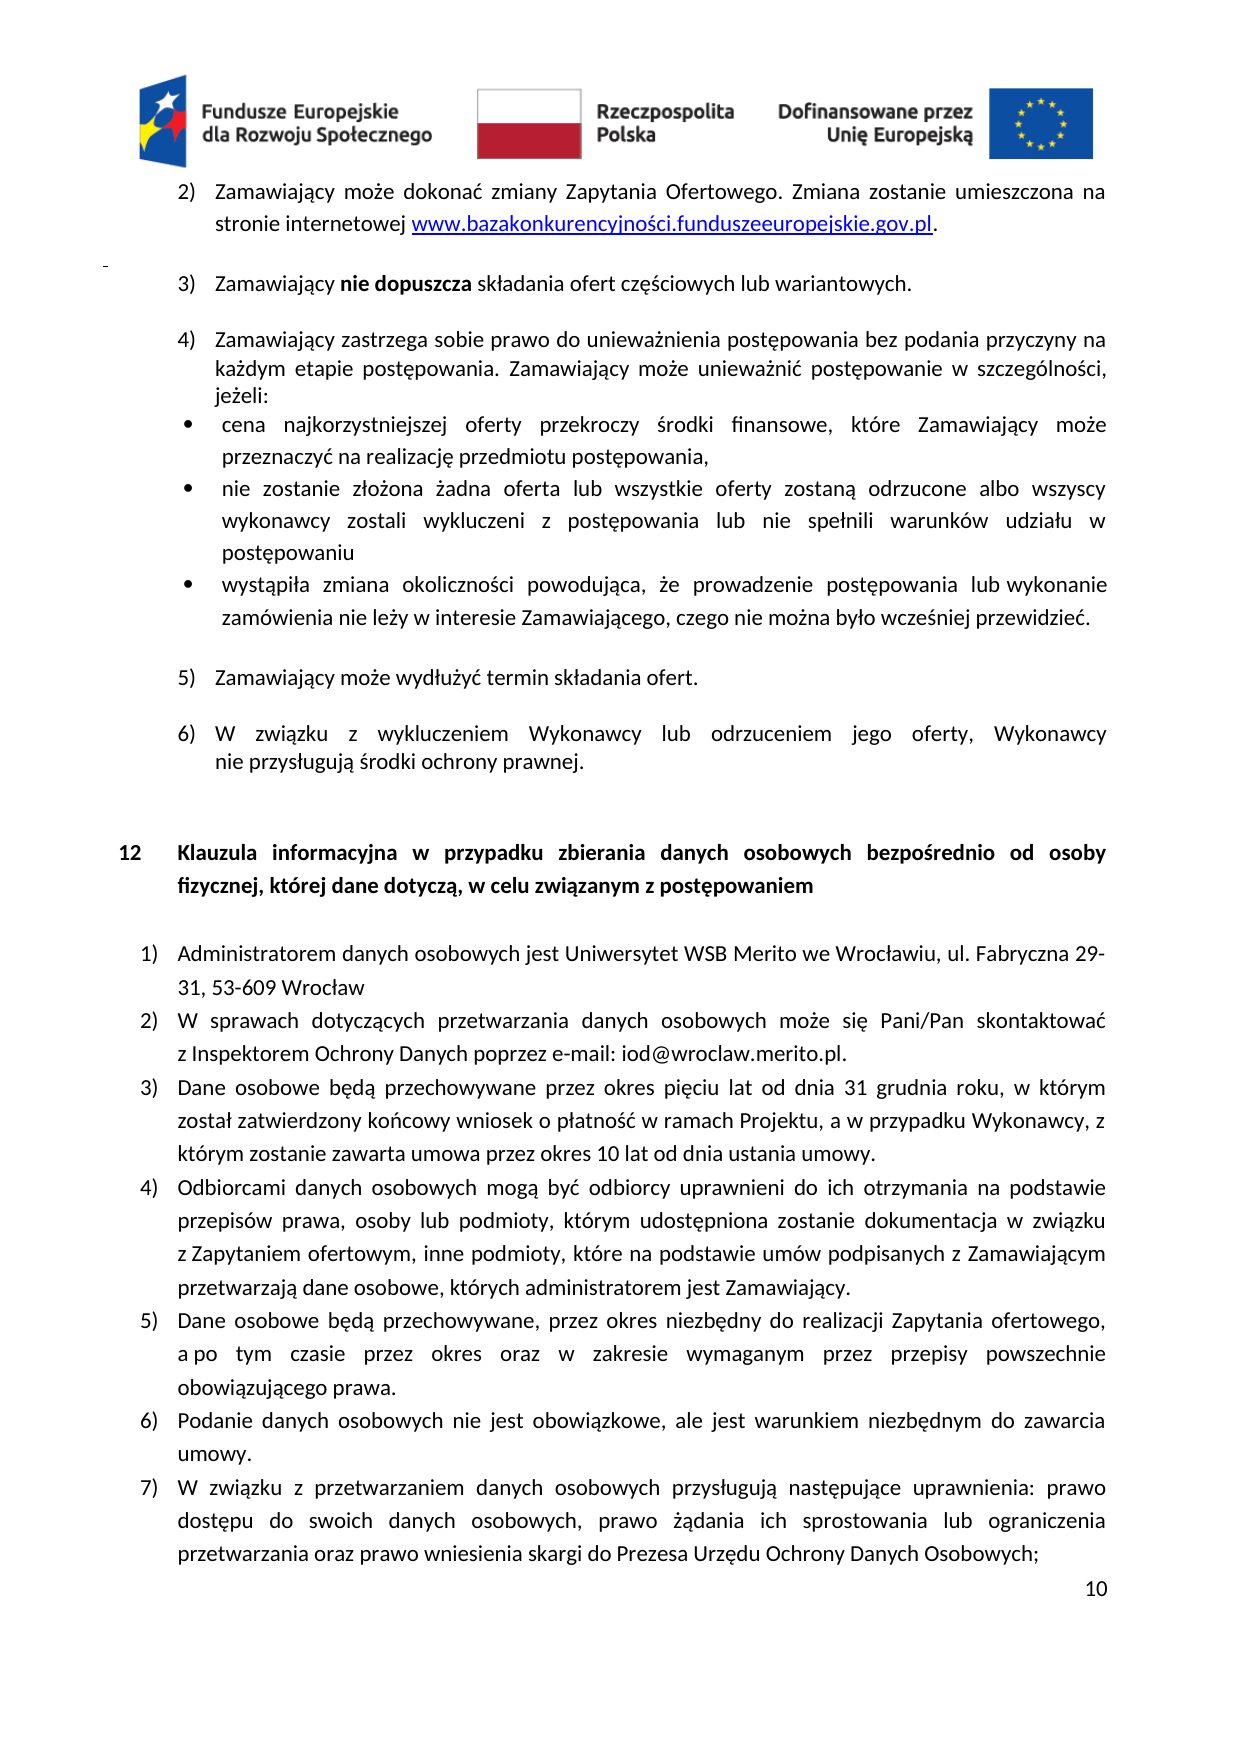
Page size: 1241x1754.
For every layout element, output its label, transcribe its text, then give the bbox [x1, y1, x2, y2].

list Dane osobowe będą przechowywane, przez okres niezbędny do realizacji Zapytania ofertowego, a po tym czasie przez okres oraz w zakresie wymaganym przez przepisy powszechnie obowiązującego prawa. [140, 1302, 1107, 1402]
list W związku z wykluczeniem Wykonawcy lub odrzuceniem jego oferty, Wykonawcy nie przysługują środki ochrony prawnej. [177, 719, 1107, 775]
list Odbiorcami danych osobowych mogą być odbiorcy uprawnieni do ich otrzymania na podstawie przepisów prawa, osoby lub podmioty, którym udostępniona zostanie dokumentacja w związku z Zapytaniem ofertowym, inne podmioty, które na podstawie umów podpisanych z Zamawiającym przetwarzają dane osobowe, których administratorem jest Zamawiający. [140, 1168, 1107, 1302]
picture [125, 62, 1109, 172]
list wystąpiła zmiana okoliczności powodująca, że prowadzenie postępowania lub wykonanie zamówienia nie leży w interesie Zamawiającego, czego nie można było wcześniej przewidzieć. [184, 571, 1107, 631]
list Zamawiający może dokonać zmiany Zapytania Ofertowego. Zmiana zostanie umieszczona na stronie internetowej www.bazakonkurencyjności.funduszeeuropejskie.gov.pl. [177, 177, 1107, 237]
list Dane osobowe będą przechowywane przez okres pięciu lat od dnia 31 grudnia roku, w którym został zatwierdzony końcowy wniosek o płatność w ramach Projektu, a w przypadku Wykonawcy, z którym zostanie zawarta umowa przez okres 10 lat od dnia ustania umowy. [140, 1068, 1107, 1168]
list Administratorem danych osobowych jest Uniwersytet WSB Merito we Wrocławiu, ul. Fabryczna 29-31, 53-609 Wrocław [140, 935, 1107, 1002]
list cena najkorzystniejszej oferty przekroczy środki finansowe, które Zamawiający może przeznaczyć na realizację przedmiotu postępowania, [184, 410, 1107, 470]
list Zamawiający zastrzega sobie prawo do unieważnienia postępowania bez podania przyczyny na każdym etapie postępowania. Zamawiający może unieważnić postępowanie w szczególności, jeżeli: [177, 326, 1107, 410]
list Klauzula informacyjna w przypadku zbierania danych osobowych bezpośrednio od osoby fizycznej, której dane dotyczą, w celu związanym z postępowaniem [118, 838, 1107, 899]
list W związku z przetwarzaniem danych osobowych przysługują następujące uprawnienia: prawo dostępu do swoich danych osobowych, prawo żądania ich sprostowania lub ograniczenia przetwarzania oraz prawo wniesienia skargi do Prezesa Urzędu Ochrony Danych Osobowych; [140, 1468, 1107, 1568]
list W sprawach dotyczących przetwarzania danych osobowych może się Pani/Pan skontaktować z Inspektorem Ochrony Danych poprzez e-mail: iod@wroclaw.merito.pl. [140, 1002, 1107, 1068]
list Zamawiający może wydłużyć termin składania ofert. [177, 663, 1107, 691]
list Zamawiający nie dopuszcza składania ofert częściowych lub wariantowych. [177, 269, 1107, 298]
list nie zostanie złożona żadna oferta lub wszystkie oferty zostaną odrzucone albo wszyscy wykonawcy zostali wykluczeni z postępowania lub nie spełnili warunków udziału w postępowaniu [184, 474, 1107, 566]
list Podanie danych osobowych nie jest obowiązkowe, ale jest warunkiem niezbędnym do zawarcia umowy. [140, 1402, 1107, 1468]
